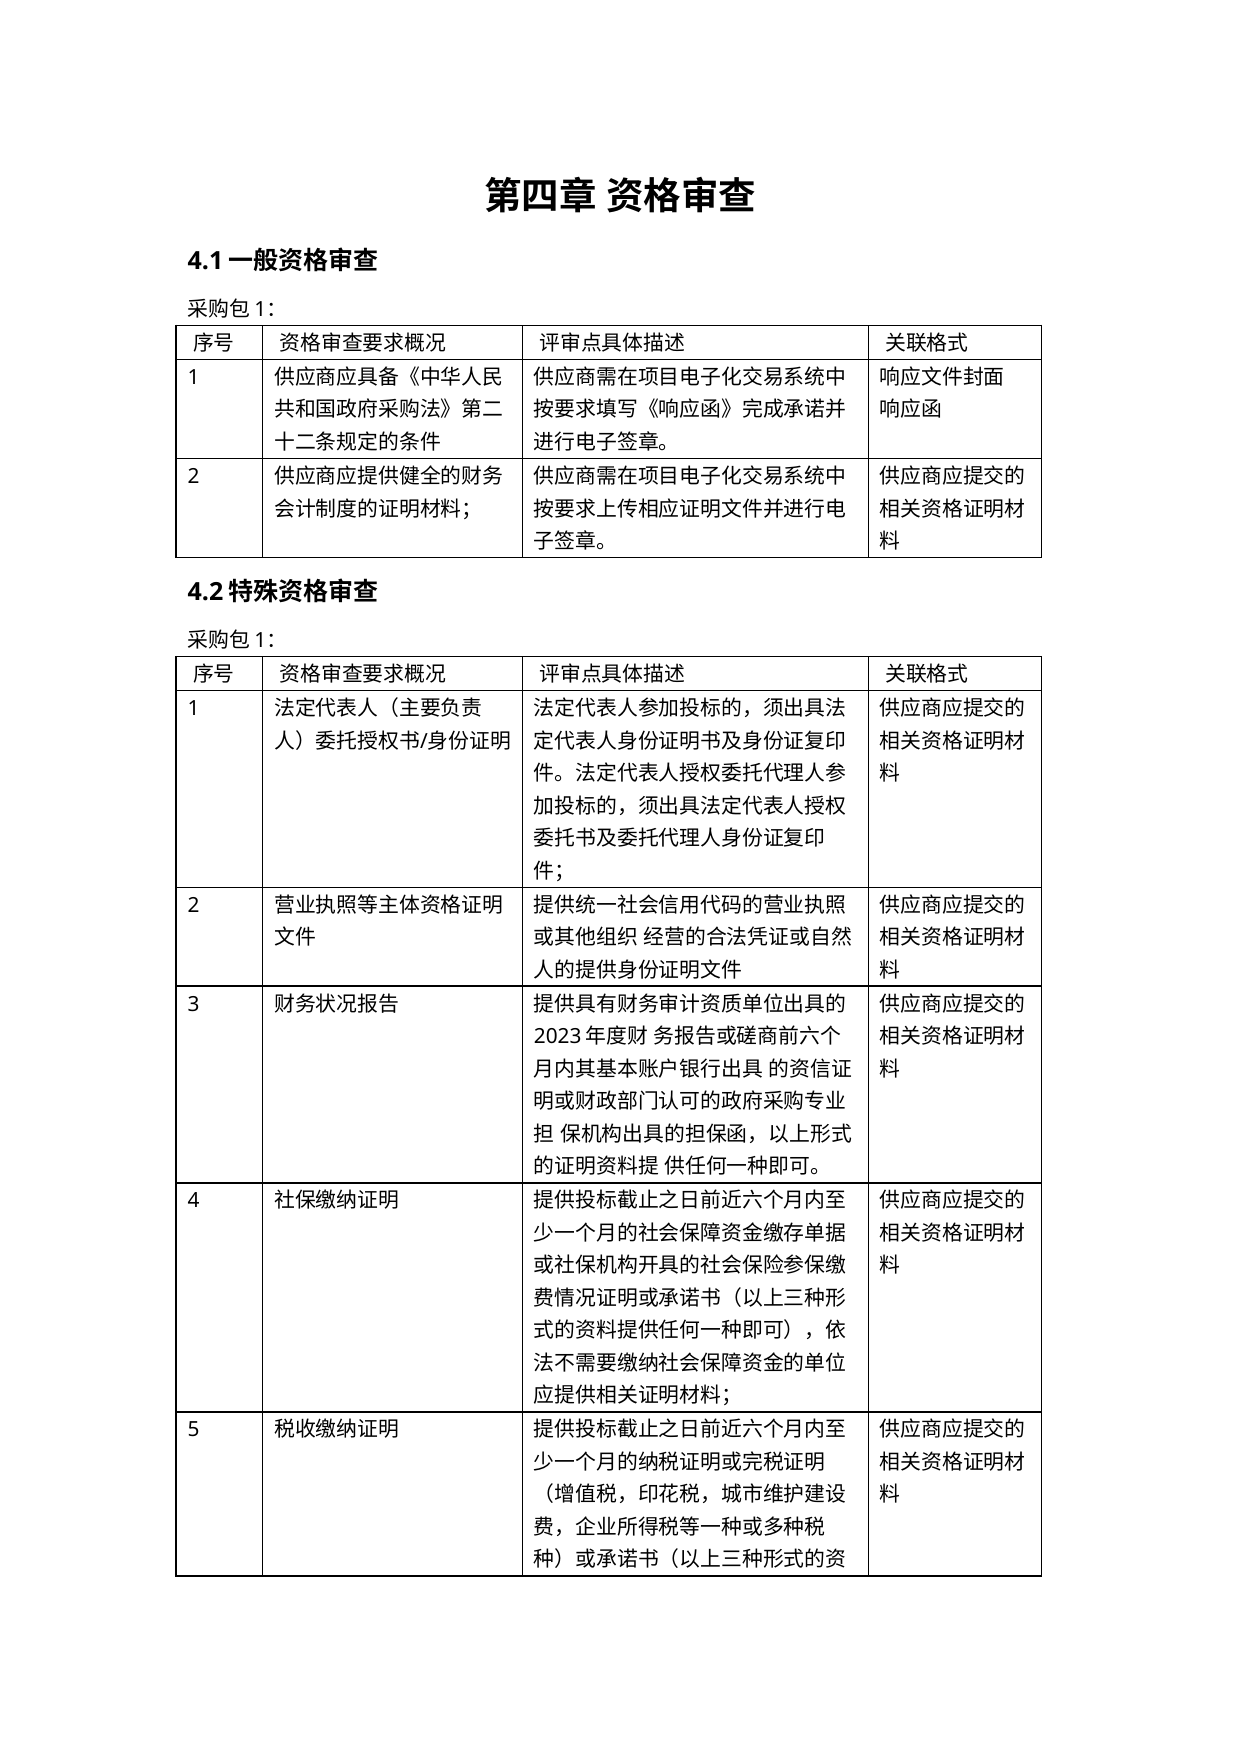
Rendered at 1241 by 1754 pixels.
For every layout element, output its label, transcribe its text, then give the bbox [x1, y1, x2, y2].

table_header 关联格式 [869, 326, 1041, 358]
table_cell 法定代表人参加投标的，须出具法定代表人身份证明书及身份证复印件。法定代表人授权委托代理人参加投标的，须出具法定代表人授权委托书及委托代理人身份证复印件； [523, 691, 868, 886]
table_cell 财务状况报告 [263, 987, 522, 1182]
table_header 资格审查要求概况 [263, 657, 522, 690]
table_cell 响应文件封面 响应函 [869, 360, 1041, 458]
table_cell 供应商应提交的相关资格证明材料 [869, 888, 1041, 985]
table_cell 供应商应提交的相关资格证明材料 [869, 987, 1041, 1182]
table_cell 税收缴纳证明 [263, 1413, 522, 1575]
table_cell 供应商应提交的相关资格证明材料 [869, 1413, 1041, 1575]
table_cell 5 [177, 1413, 262, 1575]
table_header 序号 [177, 657, 262, 690]
table_cell 供应商应提交的相关资格证明材料 [869, 459, 1041, 557]
table_cell 提供统一社会信用代码的营业执照或其他组织 经营的合法凭证或自然人的提供身份证明文件 [523, 888, 868, 985]
table_cell 1 [177, 360, 262, 458]
table_cell 1 [177, 691, 262, 886]
table_cell 供应商应提交的相关资格证明材料 [869, 691, 1041, 886]
table_cell 供应商应提供健全的财务会计制度的证明材料； [263, 459, 522, 557]
table_cell 2 [177, 459, 262, 557]
text 4.1一般资格审查 [187, 227, 1053, 292]
table_cell 供应商应提交的相关资格证明材料 [869, 1184, 1041, 1411]
table_cell 供应商需在项目电子化交易系统中按要求上传相应证明文件并进行电子签章。 [523, 459, 868, 557]
table_cell 2 [177, 888, 262, 985]
table_cell 供应商需在项目电子化交易系统中按要求填写《响应函》完成承诺并进行电子签章。 [523, 360, 868, 458]
table_cell 提供具有财务审计资质单位出具的2023年度财 务报告或磋商前六个月内其基本账户银行出具 的资信证明或财政部门认可的政府采购专业担 保机构出具的担保函，以上形式的证明资料提 供任何一种即可。 [523, 987, 868, 1182]
table_cell 社保缴纳证明 [263, 1184, 522, 1411]
table_cell 法定代表人（主要负责人）委托授权书/身份证明 [263, 691, 522, 886]
table_header 评审点具体描述 [523, 657, 868, 690]
table_cell 3 [177, 987, 262, 1182]
text 4.2特殊资格审查 [187, 558, 1053, 623]
table_cell 供应商应具备《中华人民共和国政府采购法》第二十二条规定的条件 [263, 360, 522, 458]
table_header 资格审查要求概况 [263, 326, 522, 358]
text 第四章 资格审查 [187, 162, 1053, 227]
table_header 序号 [177, 326, 262, 358]
table_header 评审点具体描述 [523, 326, 868, 358]
table_cell 提供投标截止之日前近六个月内至少一个月的社会保障资金缴存单据或社保机构开具的社会保险参保缴费情况证明或承诺书（以上三种形式的资料提供任何一种即可），依法不需要缴纳社会保障资金的单位应提供相关证明材料； [523, 1184, 868, 1411]
table_cell 4 [177, 1184, 262, 1411]
text 采购包1： [187, 623, 1053, 656]
table_cell 营业执照等主体资格证明文件 [263, 888, 522, 985]
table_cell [523, 1413, 868, 1575]
table_header 关联格式 [869, 657, 1041, 690]
text 采购包1： [187, 292, 1053, 324]
